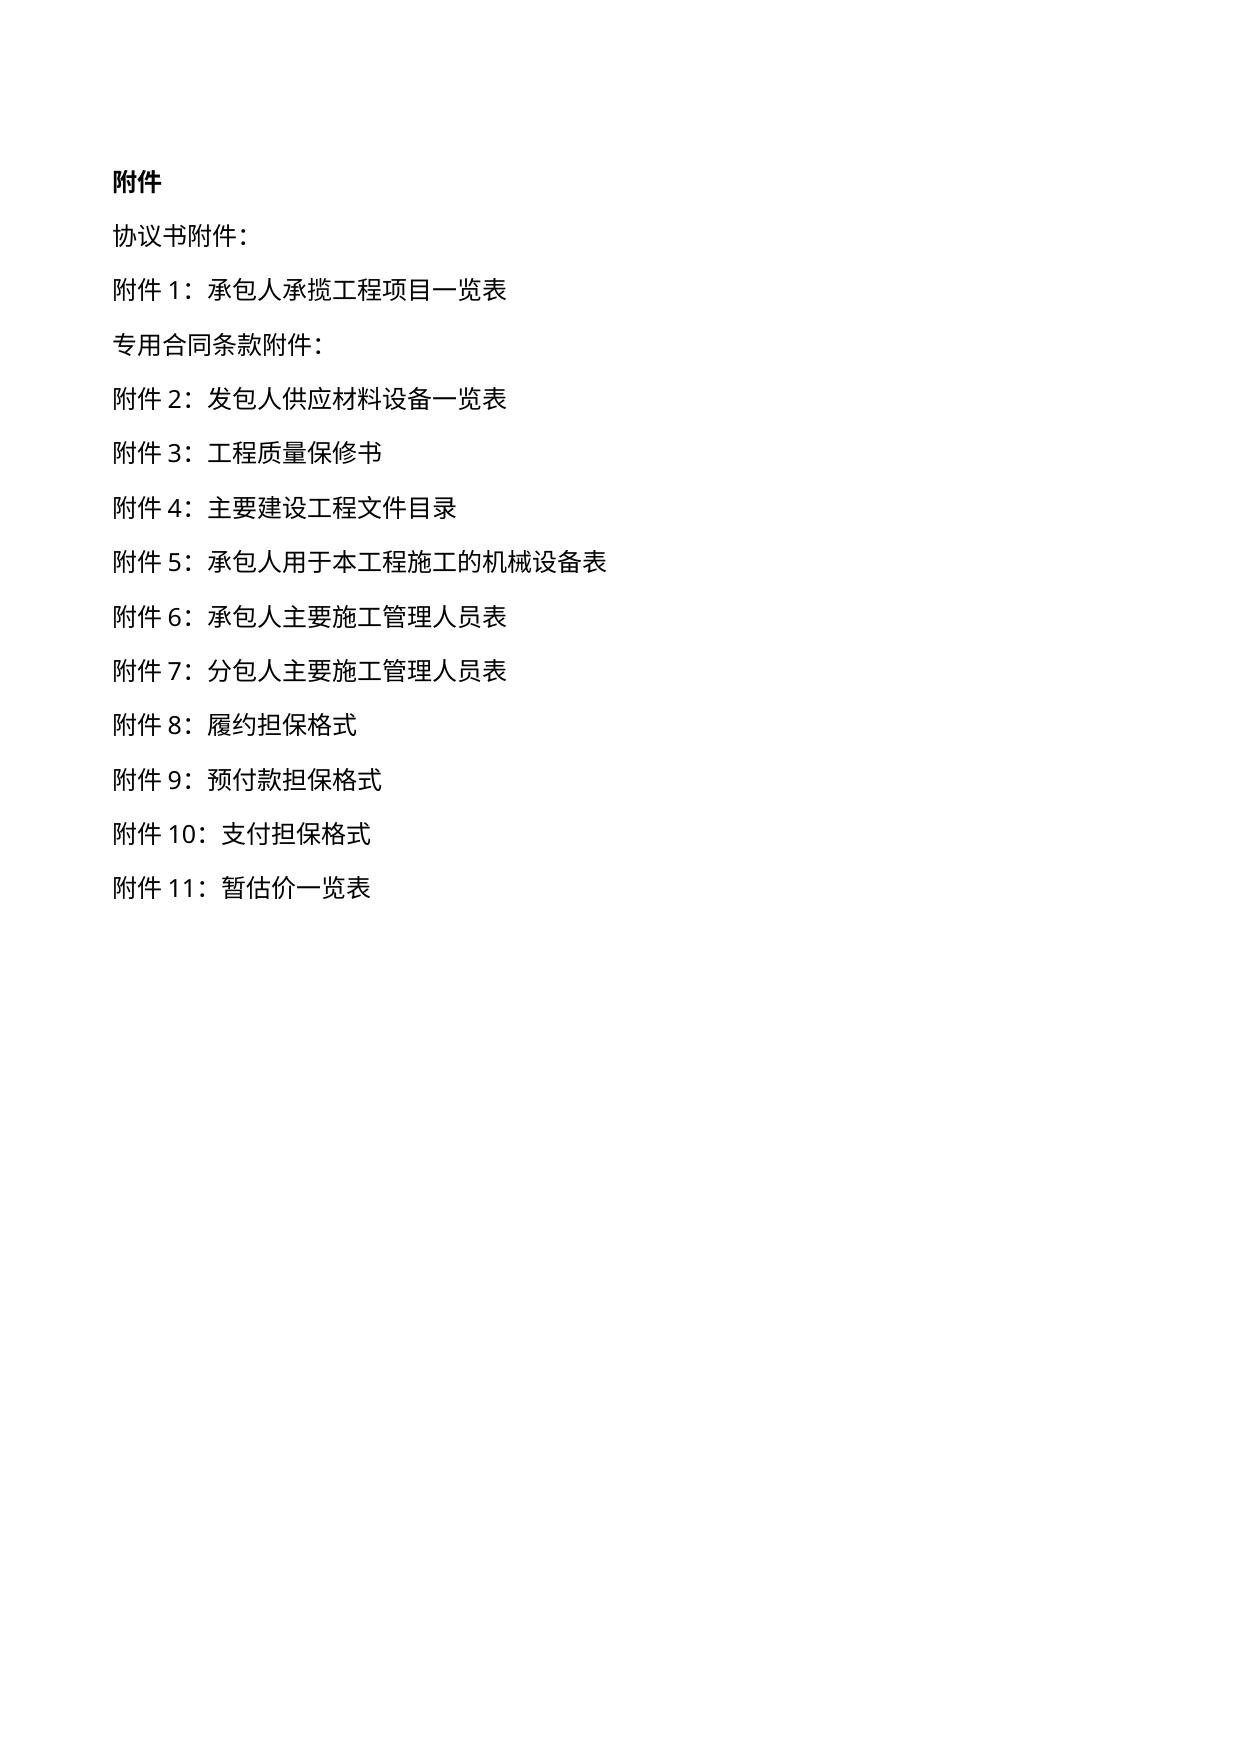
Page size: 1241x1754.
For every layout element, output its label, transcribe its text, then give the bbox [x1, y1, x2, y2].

text 附件9：预付款担保格式 [112, 760, 1128, 796]
text 附件5：承包人用于本工程施工的机械设备表 [112, 543, 1128, 579]
text 附件 [112, 162, 1128, 198]
text 附件4：主要建设工程文件目录 [112, 488, 1128, 524]
text 附件11：暂估价一览表 [112, 869, 1128, 905]
text 附件6：承包人主要施工管理人员表 [112, 597, 1128, 633]
text 附件2：发包人供应材料设备一览表 [112, 379, 1128, 416]
text 附件7：分包人主要施工管理人员表 [112, 651, 1128, 688]
text 协议书附件： [112, 216, 1128, 253]
text 附件10：支付担保格式 [112, 814, 1128, 851]
text 附件1：承包人承揽工程项目一览表 [112, 271, 1128, 307]
text 专用合同条款附件： [112, 325, 1128, 361]
text 附件3：工程质量保修书 [112, 434, 1128, 470]
text 附件8：履约担保格式 [112, 706, 1128, 742]
